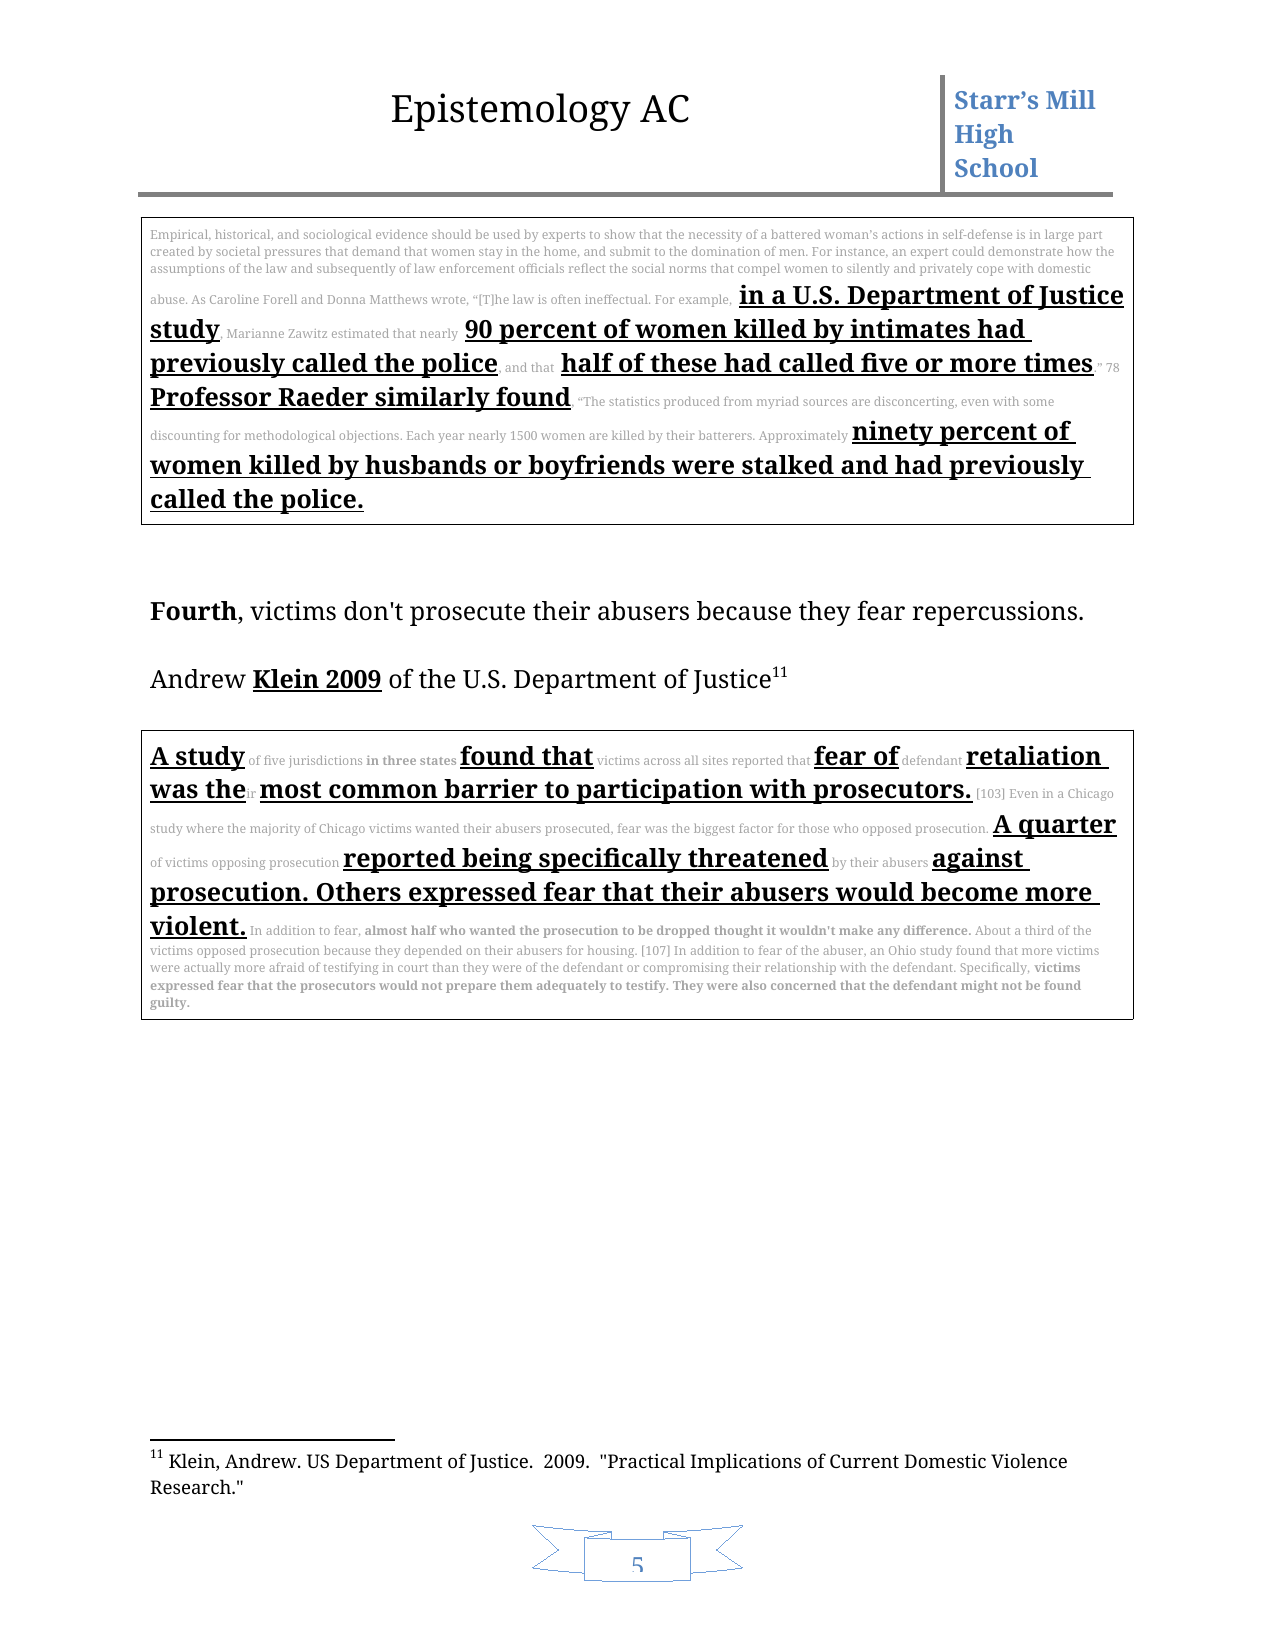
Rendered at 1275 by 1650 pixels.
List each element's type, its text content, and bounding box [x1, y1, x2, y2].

text A study of five jurisdictions in three states found that victims across all sites reported that fear of defendant retaliation was their most common barrier to participation with prosecutors. [103] Even in a Chicago study where the majority of Chicago victims wanted their abusers prosecuted, fear was the biggest factor for those who opposed prosecution. A quarter of victims opposing prosecution reported being specifically threatened by their abusers against prosecution. Others expressed fear that their abusers would become more violent. In addition to fear, almost half who wanted the prosecution to be dropped thought it wouldn't make any difference. About a third of the victims opposed prosecution because they depended on their abusers for housing. [107] In addition to fear of the abuser, an Ohio study found that more victims were actually more afraid of testifying in court than they were of the defendant or compromising their relationship with the defendant. Specifically, victims expressed fear that the prosecutors would not prepare them adequately to testify. They were also concerned that the defendant might not be found guilty. [142, 731, 1133, 1019]
text Andrew Klein 2009 of the U.S. Department of Justice [150, 661, 1125, 696]
text Fourth, victims don't prosecute their abusers because they fear repercussions. [150, 593, 1125, 627]
text Empirical, historical, and sociological evidence should be used by experts to show that the necessity of a battered woman’s actions in self-defense is in large part created by societal pressures that demand that women stay in the home, and submit to the domination of men. For instance, an expert could demonstrate how the assumptions of the law and subsequently of law enforcement officials reflect the social norms that compel women to silently and privately cope with domestic abuse. As Caroline Forell and Donna Matthews wrote, “[T]he law is often ineffectual. For example, in a U.S. Department of Justice study, Marianne Zawitz estimated that nearly 90 percent of women killed by intimates had previously called the police, and that half of these had called five or more times.” 78 Professor Raeder similarly found, “The statistics produced from myriad sources are disconcerting, even with some discounting for methodological objections. Each year nearly 1500 women are killed by their batterers. Approximately ninety percent of women killed by husbands or boyfriends were stalked and had previously called the police. [142, 218, 1133, 524]
